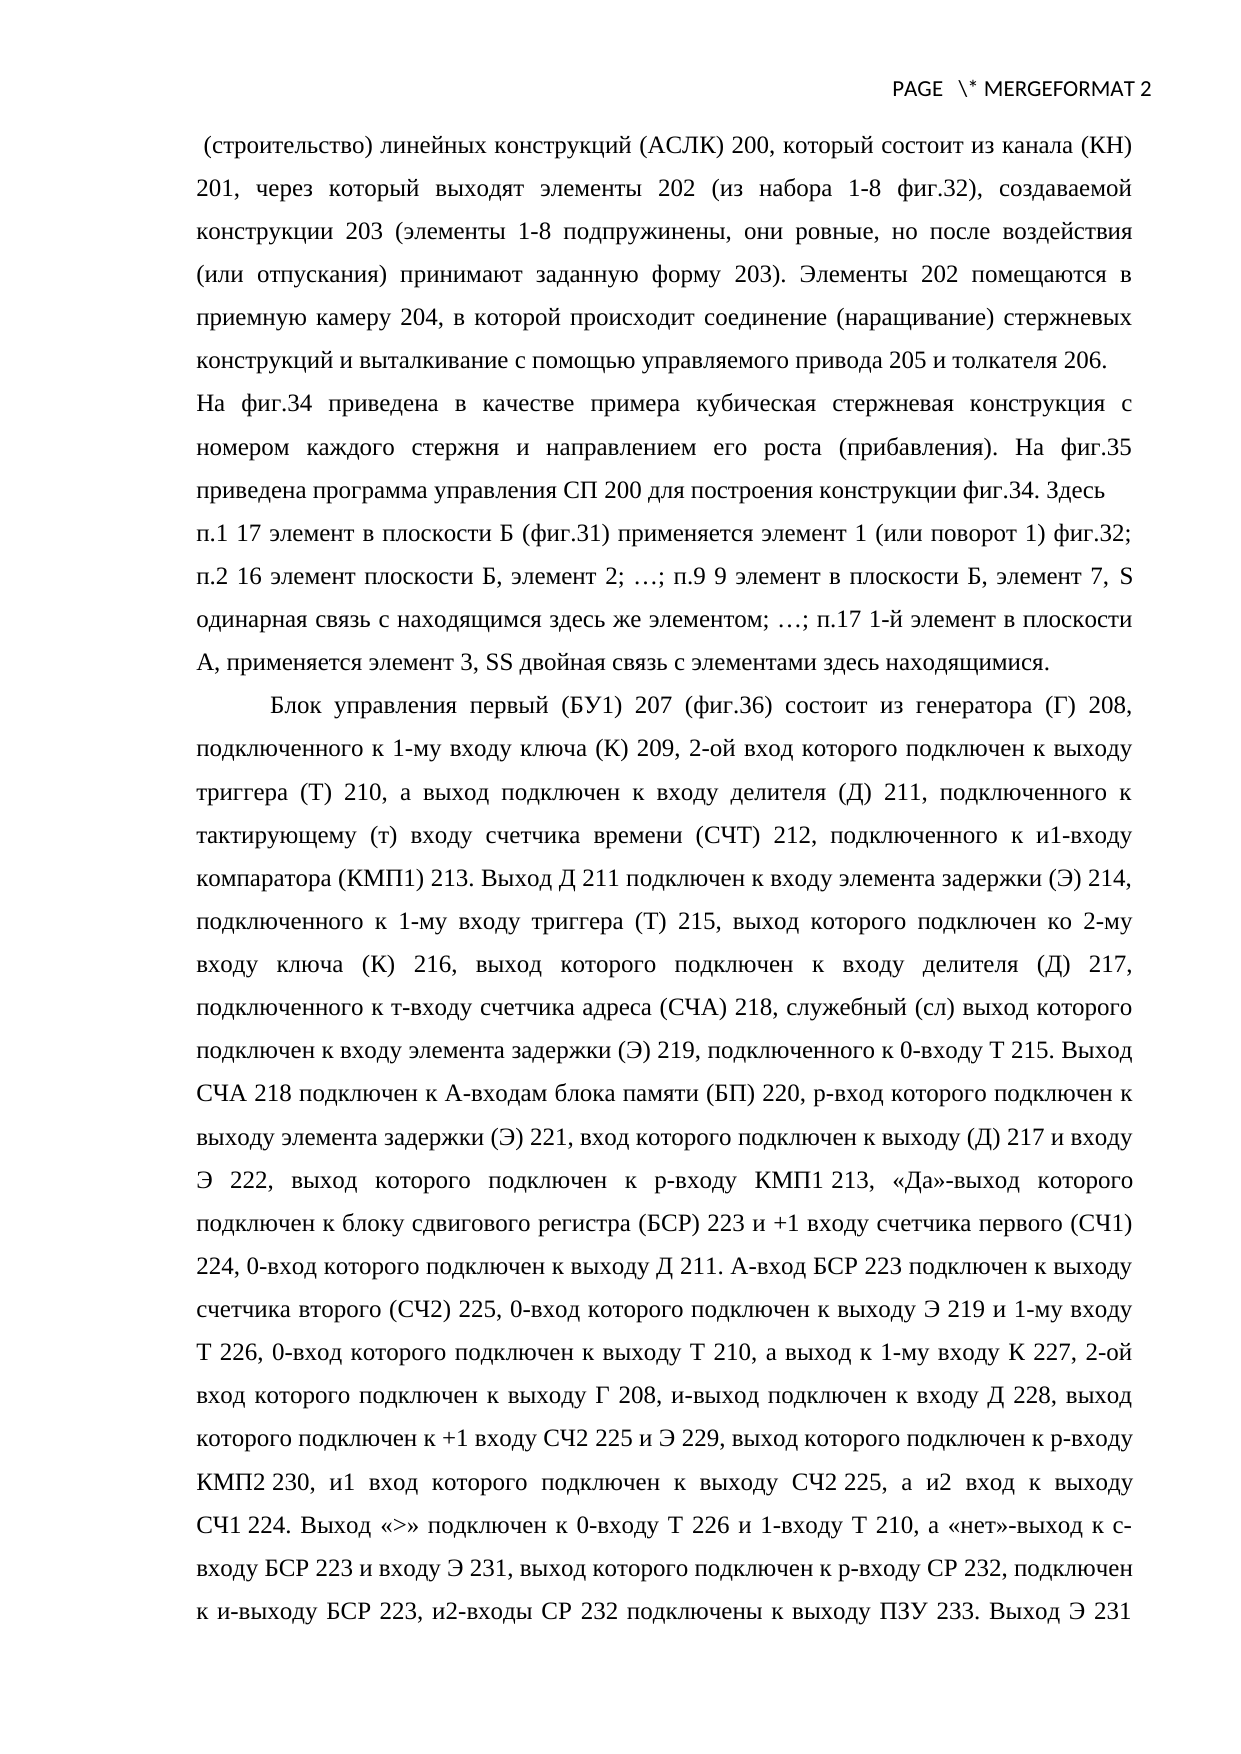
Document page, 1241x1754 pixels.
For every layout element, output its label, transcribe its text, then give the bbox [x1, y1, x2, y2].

text На фиг.34 приведена в качестве примера кубическая стержневая конструкция с номером каждого стержня и направлением его роста (прибавления). На фиг.35 приведена программа управления СП 200 для построения конструкции фиг.34. Здесь [196, 388, 1133, 503]
text п.1 17 элемент в плоскости Б (фиг.31) применяется элемент 1 (или поворот 1) фиг.32; п.2 16 элемент плоскости Б, элемент 2; …; п.9 9 элемент в плоскости Б, элемент 7, S одинарная связь с находящимся здесь же элементом; …; п.17 1-й элемент в плоскости А, применяется элемент 3, SS двойная связь с элементами здесь находящимися. [196, 518, 1133, 676]
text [196, 690, 1133, 1625]
text (строительство) линейных конструкций (АСЛК) 200, который состоит из канала (КН) 201, через который выходят элементы 202 (из набора 1-8 фиг.32), создаваемой конструкции 203 (элементы 1-8 подпружинены, они ровные, но после воздействия (или отпускания) принимают заданную форму 203). Элементы 202 помещаются в приемную камеру 204, в которой происходит соединение (наращивание) стержневых конструкций и выталкивание с помощью управляемого привода 205 и толкателя 206. [196, 130, 1133, 374]
